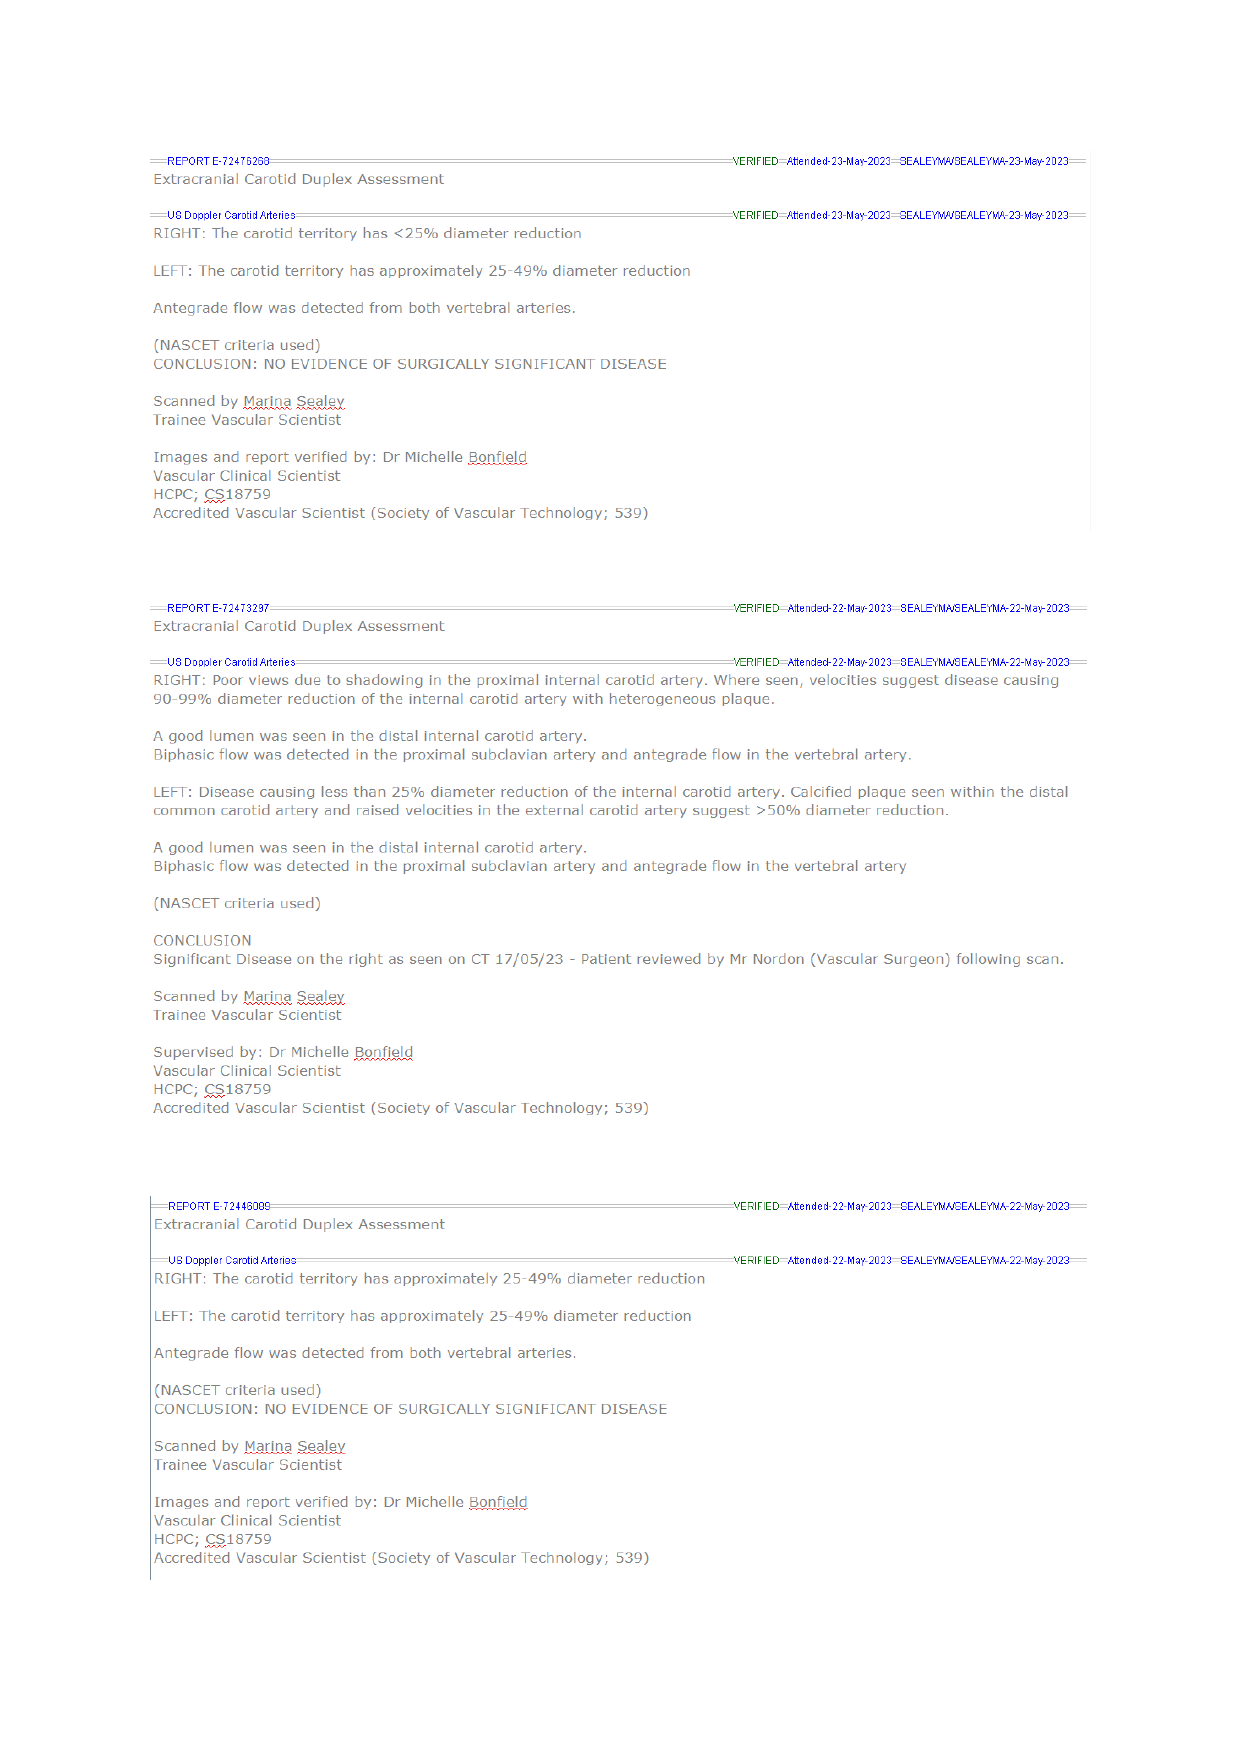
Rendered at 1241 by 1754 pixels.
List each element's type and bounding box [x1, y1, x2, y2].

picture [150, 1196, 1091, 1580]
picture [150, 150, 1091, 531]
picture [150, 596, 1091, 1131]
